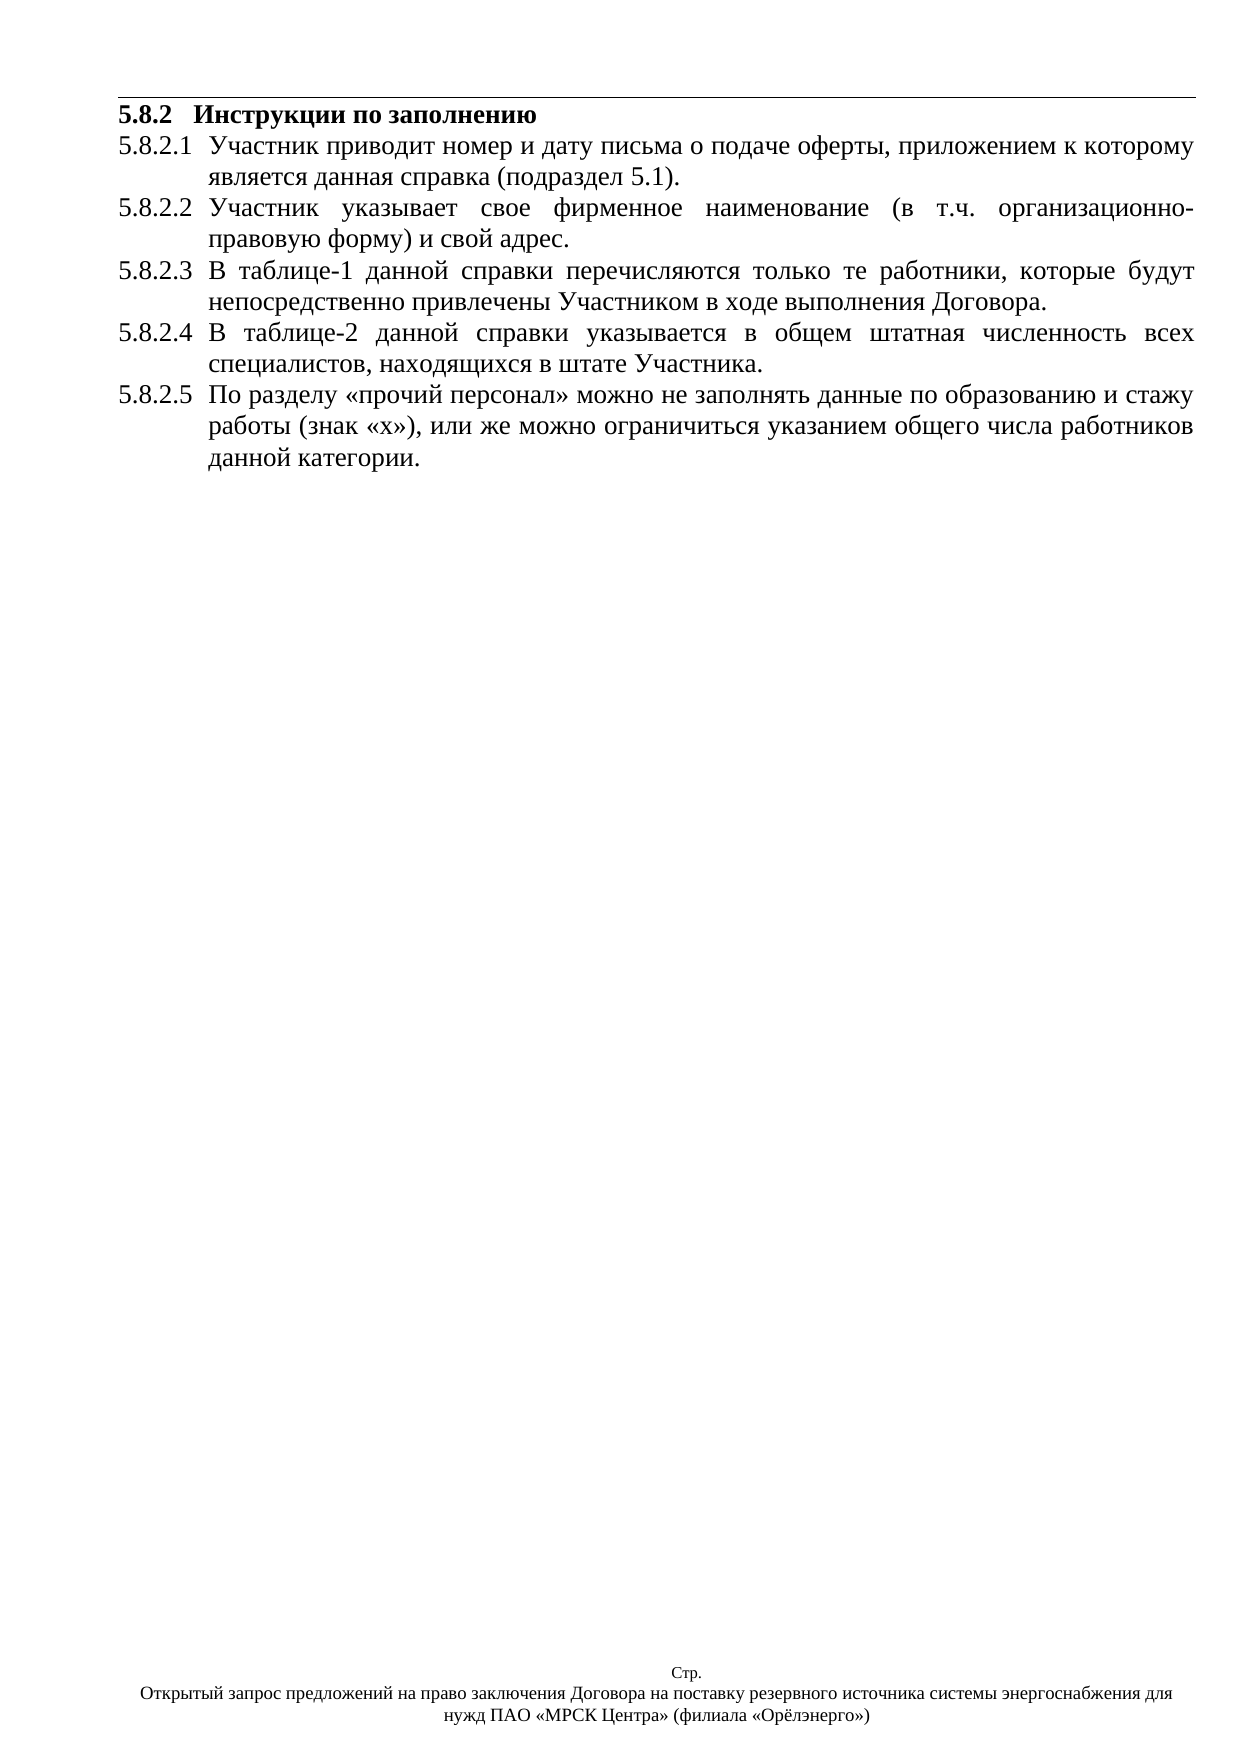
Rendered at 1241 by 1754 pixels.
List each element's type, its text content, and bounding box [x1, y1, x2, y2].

list В таблице-1 данной справки перечисляются только те работники, которые будут непосредственно привлечены Участником в ходе выполнения Договора. [118, 254, 1196, 316]
list В таблице-2 данной справки указывается в общем штатная численность всех специалистов, находящихся в штате Участника. [118, 316, 1196, 378]
subtitle Инструкции по заполнению [118, 98, 1196, 129]
list По разделу «прочий персонал» можно не заполнять данные по образованию и стажу работы (знак «х»), или же можно ограничиться указанием общего числа работников данной категории. [118, 378, 1196, 472]
list Участник приводит номер и дату письма о подаче оферты, приложением к которому является данная справка (подраздел 5.1). [118, 129, 1196, 191]
list Участник указывает свое фирменное наименование (в т.ч. организационно-правовую форму) и свой адрес. [118, 191, 1196, 254]
